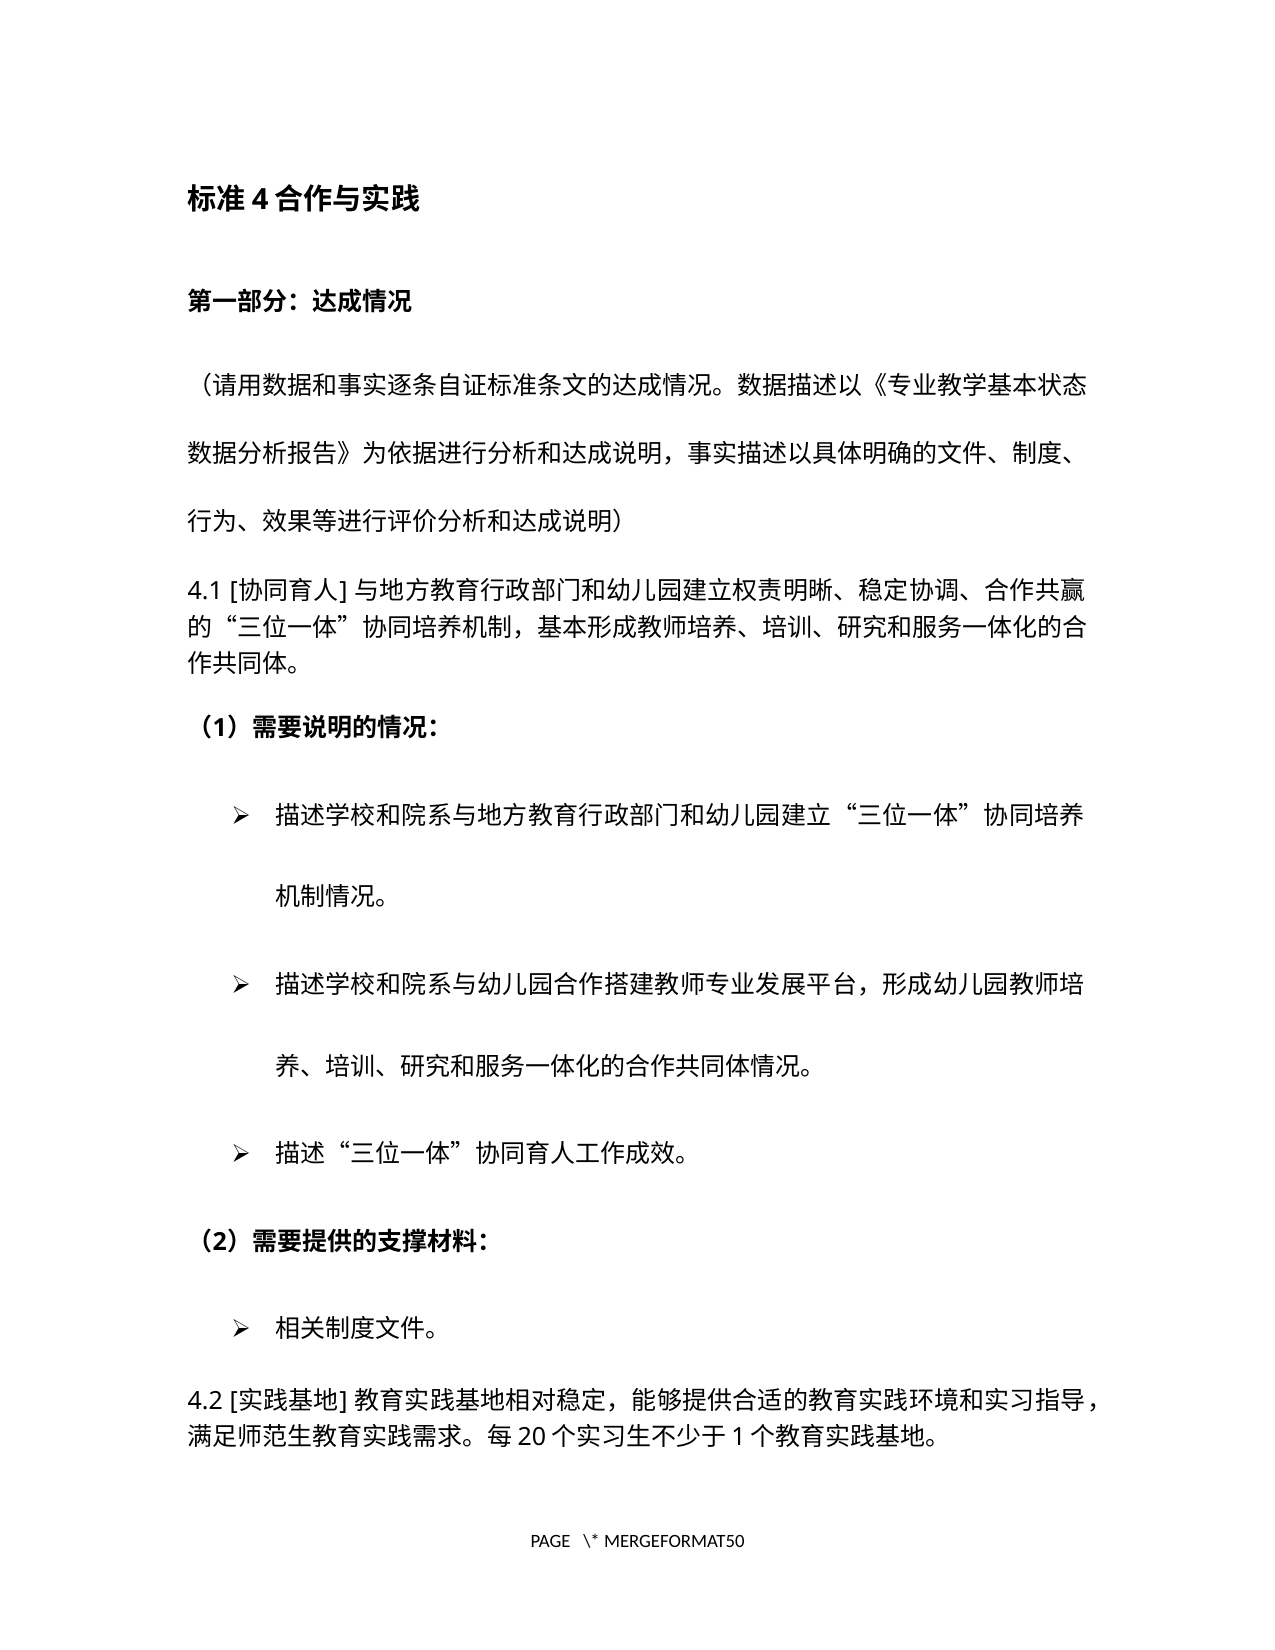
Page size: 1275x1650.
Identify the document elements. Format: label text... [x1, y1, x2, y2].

list 相关制度文件。 [231, 1293, 1087, 1361]
subtitle 标准4合作与实践 [187, 163, 1087, 231]
subtitle 第一部分：达成情况 [187, 265, 1087, 333]
text （2）需要提供的支撑材料： [187, 1205, 1087, 1273]
list 描述学校和院系与幼儿园合作搭建教师专业发展平台，形成幼儿园教师培养、培训、研究和服务一体化的合作共同体情况。 [231, 949, 1087, 1098]
text （1）需要说明的情况： [187, 692, 1087, 760]
list 描述“三位一体”协同育人工作成效。 [231, 1118, 1087, 1186]
list 描述学校和院系与地方教育行政部门和幼儿园建立“三位一体”协同培养机制情况。 [231, 779, 1087, 929]
text （请用数据和事实逐条自证标准条文的达成情况。数据描述以《专业教学基本状态数据分析报告》为依据进行分析和达成说明，事实描述以具体明确的文件、制度、行为、效果等进行评价分析和达成说明） [187, 350, 1087, 554]
text 4.1 [协同育人] 与地方教育行政部门和幼儿园建立权责明晰、稳定协调、合作共赢的“三位一体”协同培养机制，基本形成教师培养、培训、研究和服务一体化的合作共同体。 [187, 571, 1087, 679]
text 4.2 [实践基地] 教育实践基地相对稳定，能够提供合适的教育实践环境和实习指导，满足师范生教育实践需求。每20个实习生不少于1个教育实践基地。 [187, 1381, 1087, 1453]
